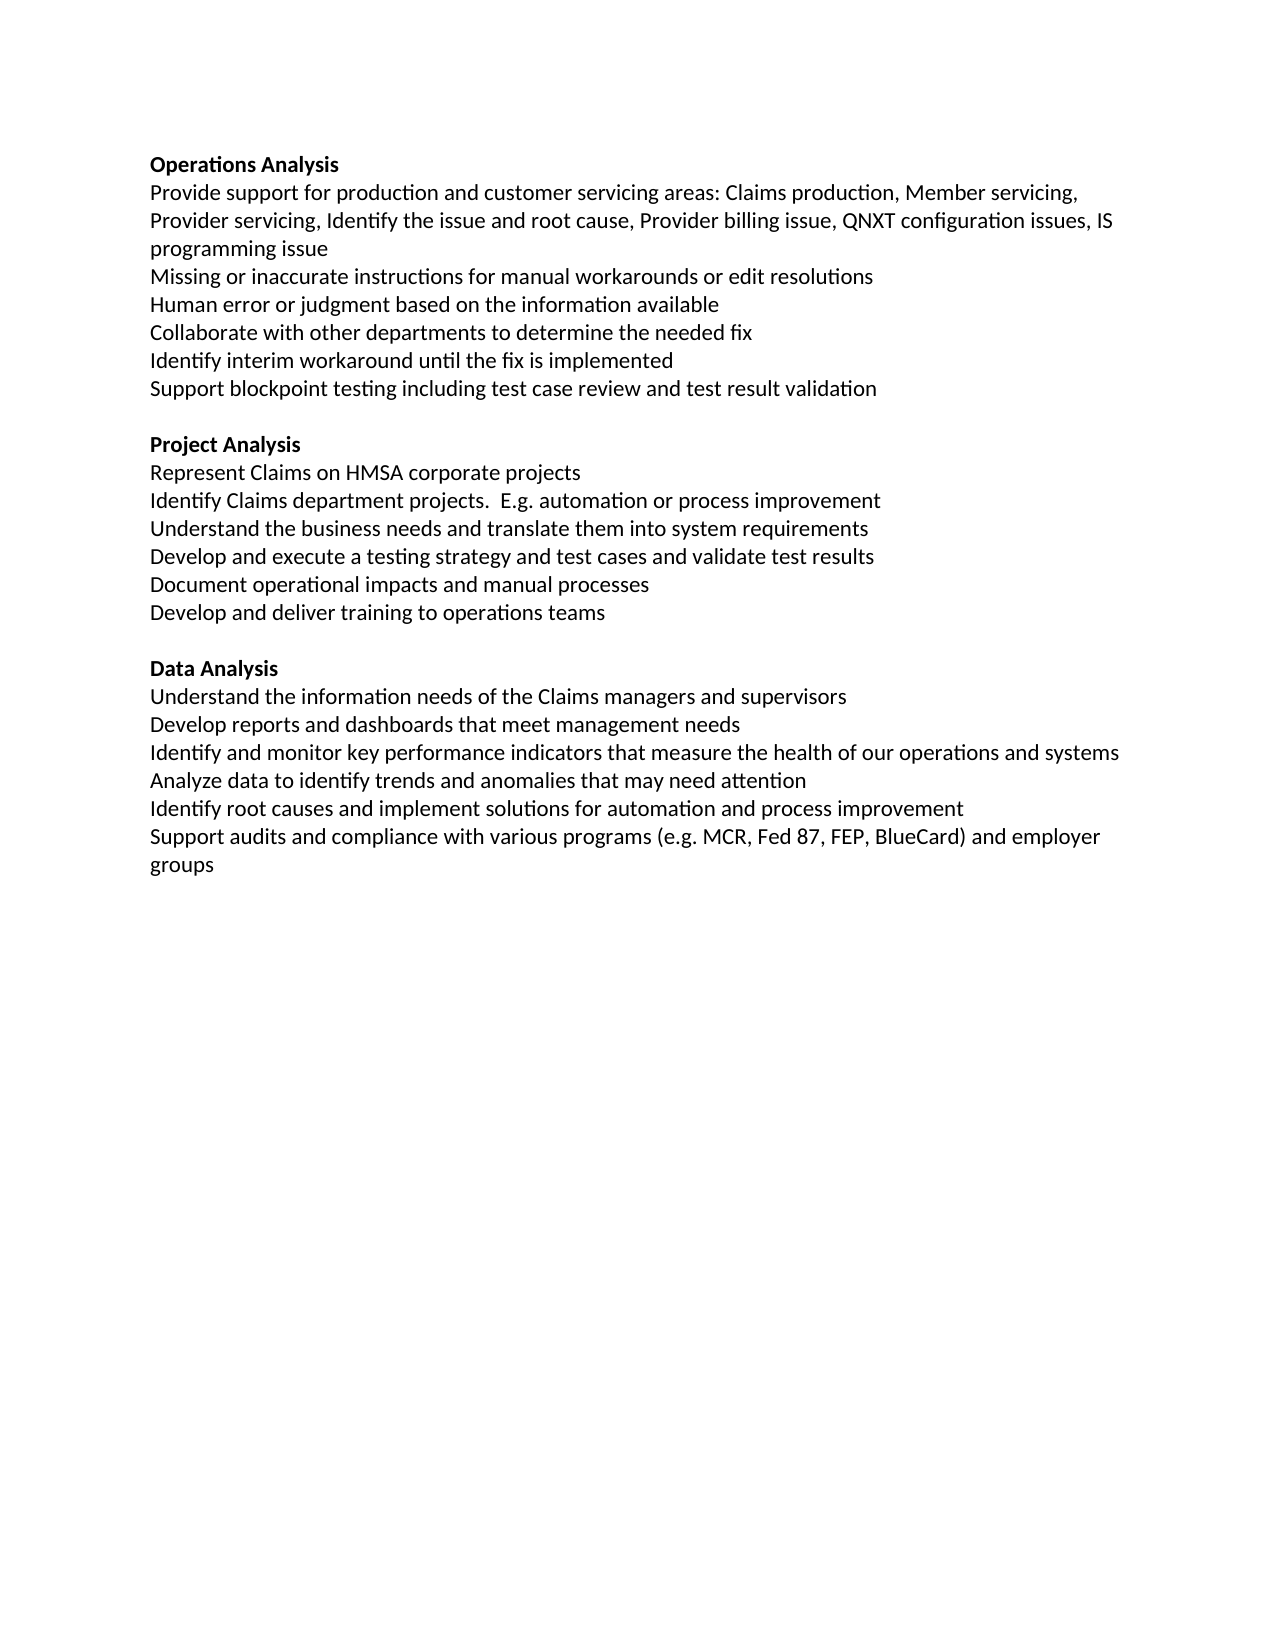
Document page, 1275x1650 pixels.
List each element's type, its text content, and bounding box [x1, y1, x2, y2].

text Operations Analysis [150, 150, 1125, 178]
text Develop reports and dashboards that meet management needs [150, 710, 1125, 738]
text Identify interim workaround until the fix is implemented [150, 346, 1125, 374]
text Develop and deliver training to operations teams [150, 598, 1125, 626]
text Missing or inaccurate instructions for manual workarounds or edit resolutions [150, 262, 1125, 290]
text Understand the information needs of the Claims managers and supervisors [150, 682, 1125, 710]
text Identify root causes and implement solutions for automation and process improvement [150, 794, 1125, 822]
text Document operational impacts and manual processes [150, 570, 1125, 598]
text Collaborate with other departments to determine the needed fix [150, 318, 1125, 346]
text Identify and monitor key performance indicators that measure the health of our operations and systems [150, 738, 1125, 766]
text Provide support for production and customer servicing areas: Claims production, Member servicing, Provider servicing, Identify the issue and root cause, Provider billing issue, QNXT configuration issues, IS programming issue [150, 178, 1125, 262]
text Identify Claims department projects. E.g. automation or process improvement [150, 486, 1125, 514]
text Represent Claims on HMSA corporate projects [150, 458, 1125, 486]
text Project Analysis [150, 430, 1125, 458]
text Data Analysis [150, 654, 1125, 682]
text Human error or judgment based on the information available [150, 290, 1125, 318]
text Understand the business needs and translate them into system requirements [150, 514, 1125, 542]
text Develop and execute a testing strategy and test cases and validate test results [150, 542, 1125, 570]
text Analyze data to identify trends and anomalies that may need attention [150, 766, 1125, 794]
text Support audits and compliance with various programs (e.g. MCR, Fed 87, FEP, BlueCard) and employer groups [150, 822, 1125, 878]
text Support blockpoint testing including test case review and test result validation [150, 374, 1125, 402]
